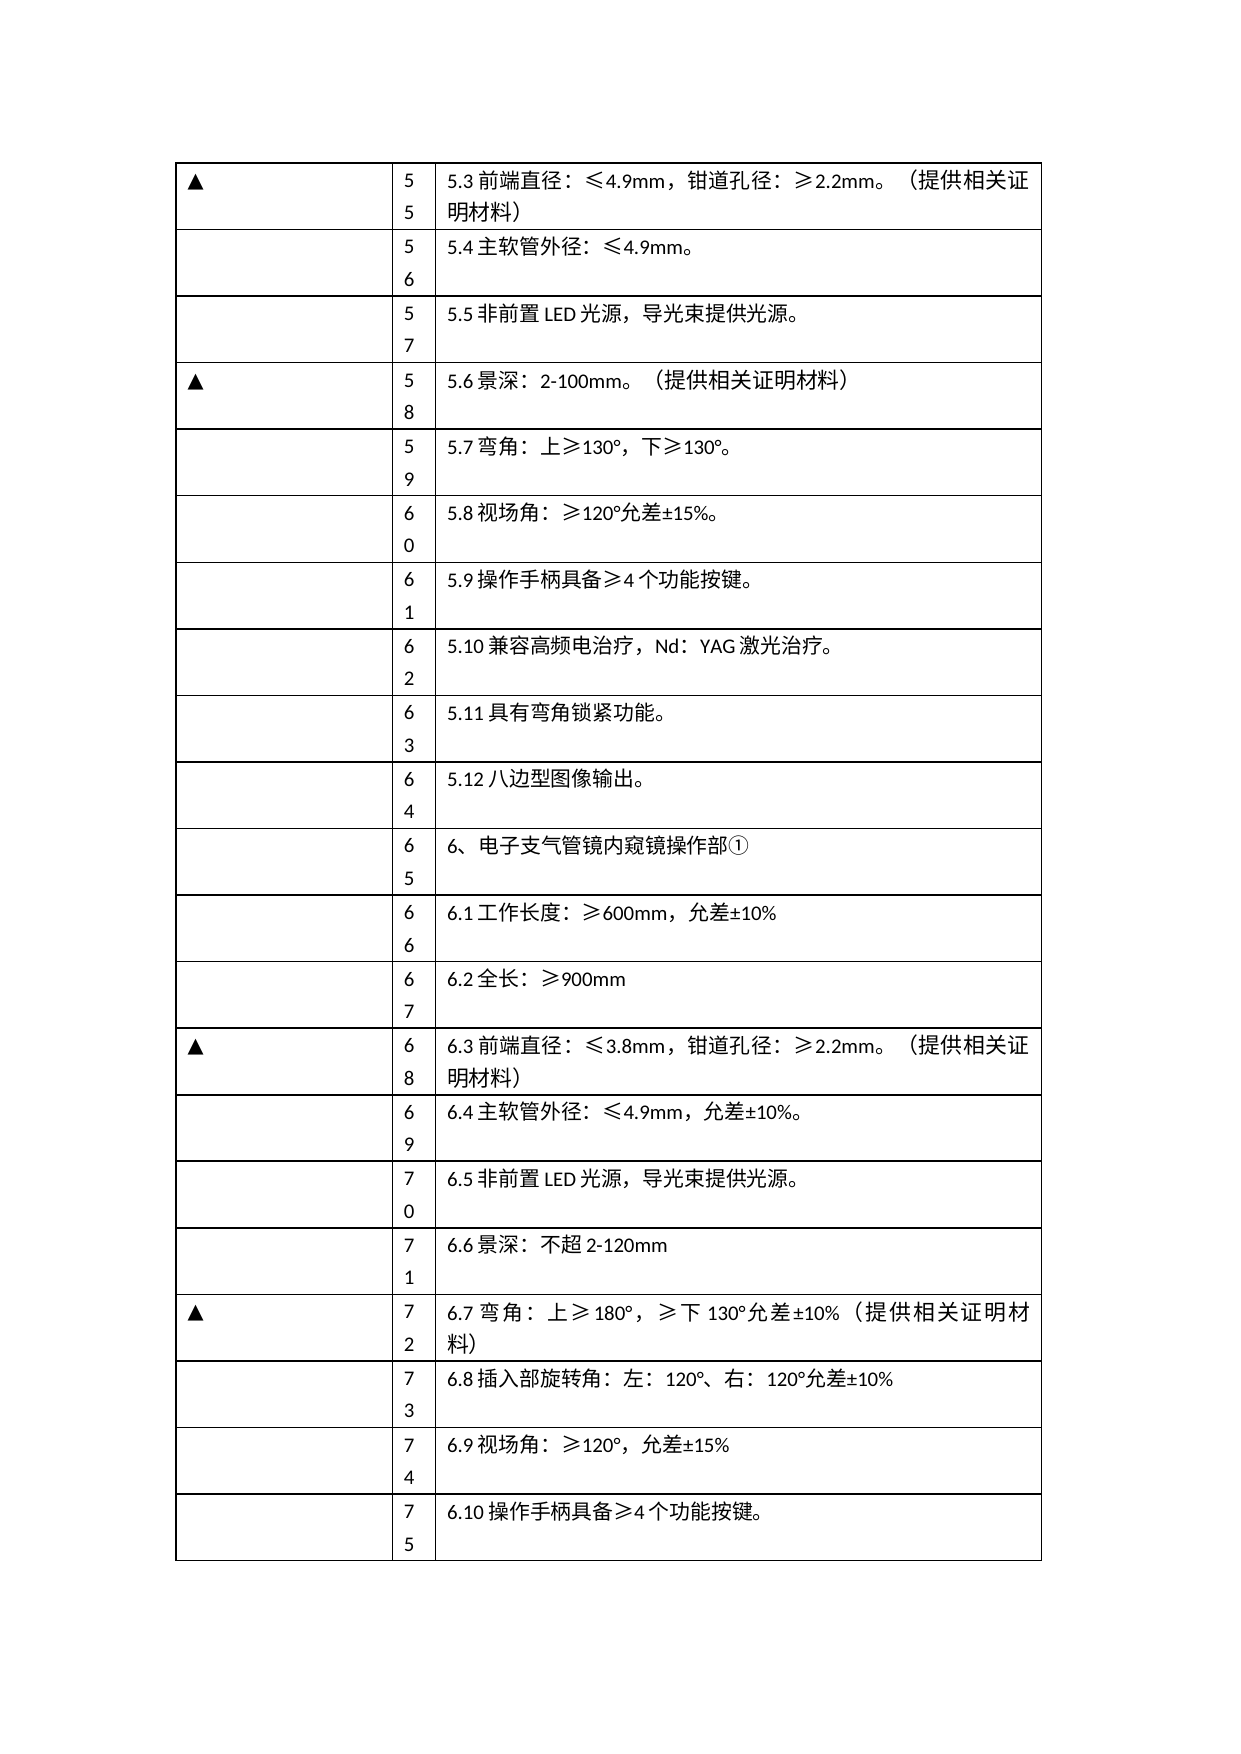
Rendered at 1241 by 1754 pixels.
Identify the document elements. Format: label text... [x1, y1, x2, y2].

table_cell 6.2全长：≥900mm [436, 962, 1041, 1027]
table_cell [177, 297, 392, 362]
table_cell 72 [393, 1295, 435, 1360]
table_cell 5.9操作手柄具备≥4个功能按键。 [436, 563, 1041, 628]
table_cell 55 [393, 164, 435, 228]
table_cell 67 [393, 962, 435, 1027]
table_cell [177, 563, 392, 628]
table_cell 6、电子支气管镜内窥镜操作部① [436, 829, 1041, 894]
table_cell [177, 1229, 392, 1293]
table_cell 62 [393, 630, 435, 694]
table_cell 5.12八边型图像输出。 [436, 763, 1041, 828]
table_cell 5.6景深：2-100mm。（提供相关证明材料） [436, 363, 1041, 428]
table_cell [177, 1428, 392, 1493]
table_cell 58 [393, 363, 435, 428]
table_cell [177, 696, 392, 761]
table_cell [177, 430, 392, 495]
table_cell 60 [393, 496, 435, 561]
table_cell 5.8视场角：≥120°允差±15%。 [436, 496, 1041, 561]
table_cell 68 [393, 1029, 435, 1094]
table_cell [177, 829, 392, 894]
table_cell [177, 496, 392, 561]
table_cell 66 [393, 896, 435, 961]
table_cell 61 [393, 563, 435, 628]
table_cell 6.4主软管外径：≤4.9mm，允差±10%。 [436, 1096, 1041, 1160]
table_cell 6.1工作长度：≥600mm，允差±10% [436, 896, 1041, 961]
table_cell [177, 630, 392, 694]
table_cell [177, 962, 392, 1027]
table_cell 6.5非前置LED光源，导光束提供光源。 [436, 1162, 1041, 1227]
table_cell 6.6景深：不超2-120mm [436, 1229, 1041, 1293]
table_cell 75 [393, 1495, 435, 1560]
table_cell 69 [393, 1096, 435, 1160]
table_cell 64 [393, 763, 435, 828]
table_cell [177, 230, 392, 295]
table_cell 6.7弯角：上≥180°，≥下130°允差±10%（提供相关证明材料） [436, 1295, 1041, 1360]
table_cell 74 [393, 1428, 435, 1493]
table_cell 56 [393, 230, 435, 295]
table_cell 5.3前端直径：≤4.9mm，钳道孔径：≥2.2mm。（提供相关证明材料） [436, 164, 1041, 228]
table_cell 5.4主软管外径：≤4.9mm。 [436, 230, 1041, 295]
table_cell 73 [393, 1362, 435, 1427]
table_cell [177, 1096, 392, 1160]
table_cell [177, 1495, 392, 1560]
table_cell 5.5非前置LED光源，导光束提供光源。 [436, 297, 1041, 362]
table_cell 6.10操作手柄具备≥4个功能按键。 [436, 1495, 1041, 1560]
table_cell [177, 896, 392, 961]
table_cell 65 [393, 829, 435, 894]
table_cell ▲ [177, 164, 392, 228]
table_cell 5.11具有弯角锁紧功能。 [436, 696, 1041, 761]
table_cell 57 [393, 297, 435, 362]
table_cell 5.10兼容高频电治疗，Nd：YAG激光治疗。 [436, 630, 1041, 694]
table_cell 70 [393, 1162, 435, 1227]
table_cell [177, 763, 392, 828]
table_cell ▲ [177, 1295, 392, 1360]
table_cell [177, 1362, 392, 1427]
table_cell 6.3前端直径：≤3.8mm，钳道孔径：≥2.2mm。（提供相关证明材料） [436, 1029, 1041, 1094]
table_cell 6.8插入部旋转角：左：120°、右：120°允差±10% [436, 1362, 1041, 1427]
table_cell 59 [393, 430, 435, 495]
table_cell ▲ [177, 363, 392, 428]
table_cell 5.7弯角：上≥130°，下≥130°。 [436, 430, 1041, 495]
table_cell 6.9视场角：≥120°，允差±15% [436, 1428, 1041, 1493]
table_cell 71 [393, 1229, 435, 1293]
table_cell [177, 1162, 392, 1227]
table_cell 63 [393, 696, 435, 761]
table_cell ▲ [177, 1029, 392, 1094]
